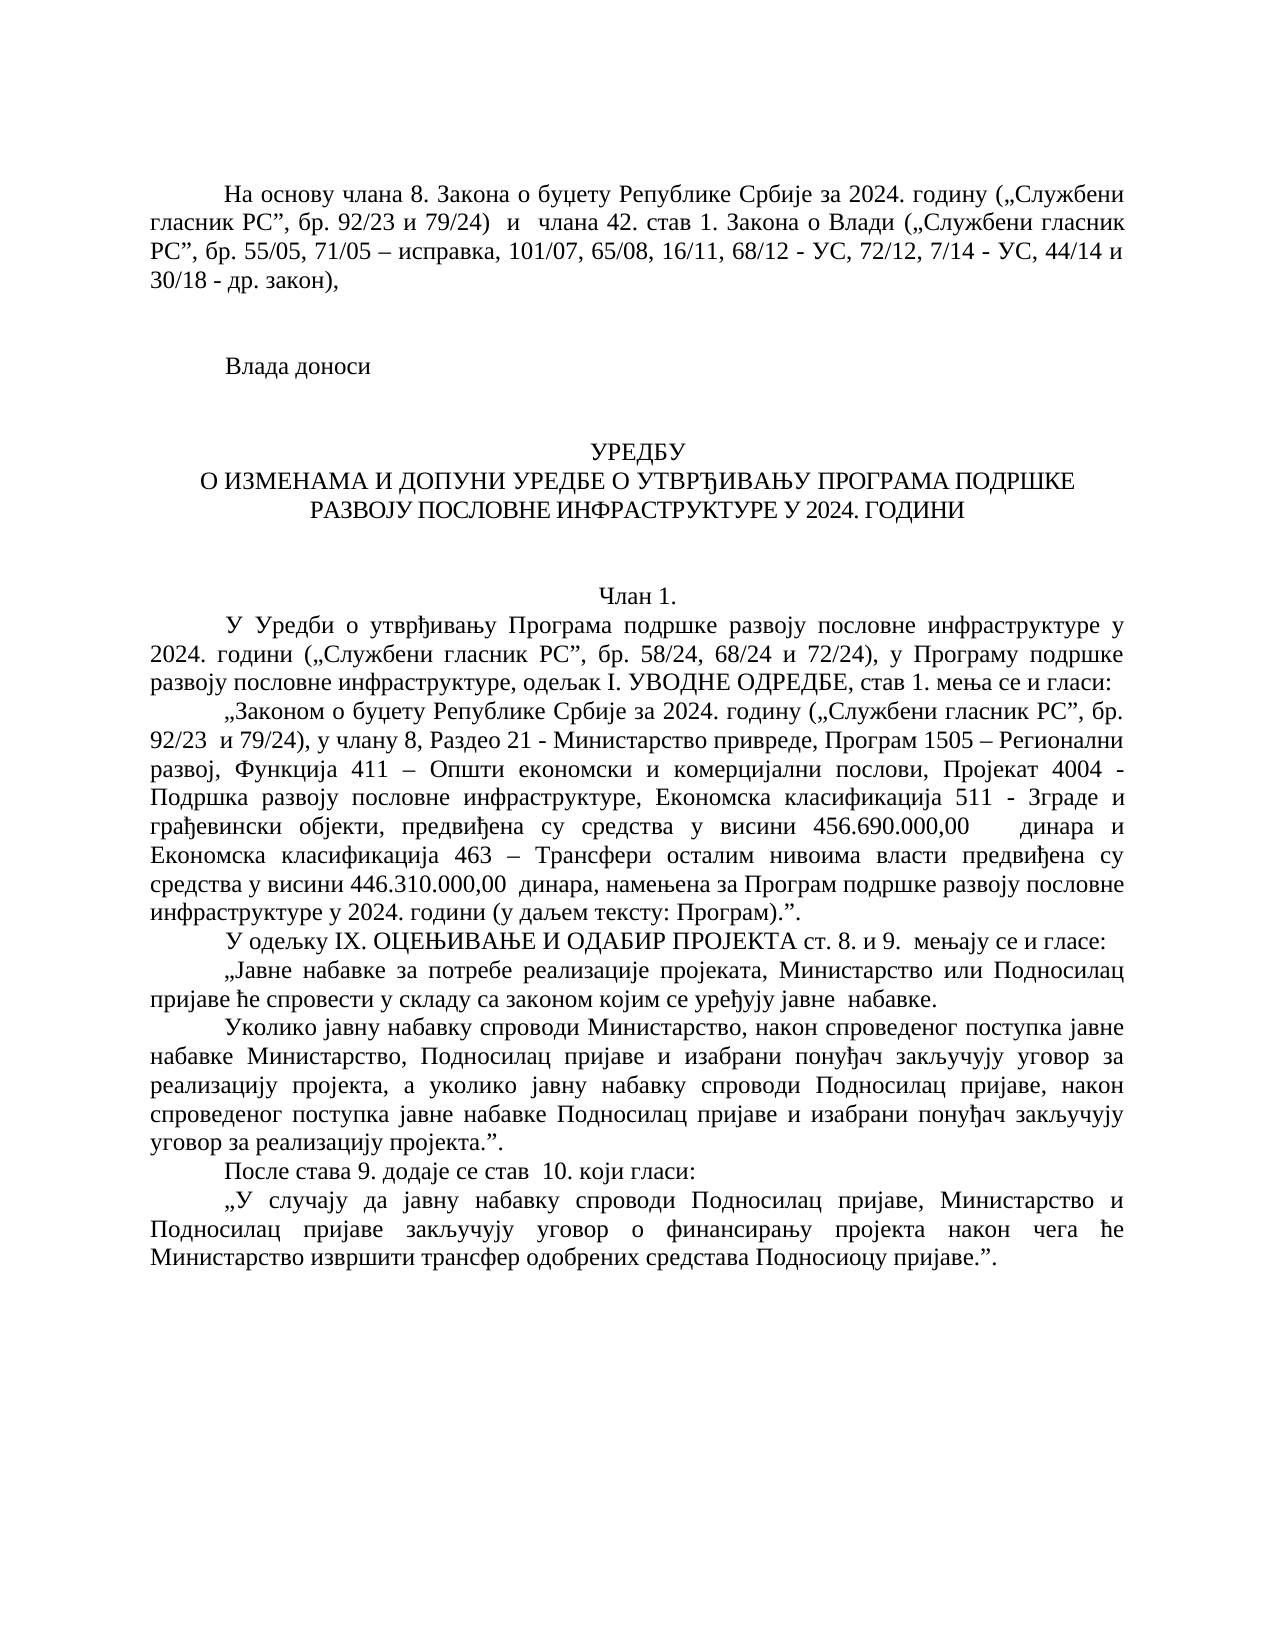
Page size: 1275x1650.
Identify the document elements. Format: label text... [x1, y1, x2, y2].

text О ИЗМЕНАМА И ДОПУНИ УРЕДБЕ О УТВРЂИВАЊУ ПРОГРАМА ПОДРШКЕ РАЗВОЈУ ПОСЛОВНЕ ИНФРАСТРУКТУРЕ У 2024. ГОДИНИ [150, 466, 1125, 524]
text Уколико јавну набавку спроводи Министарство, након спроведеног поступка јавне набавке Министарство, Подносилац пријаве и изабрани понуђач закључују уговор за реализацију пројекта, а уколико јавну набавку спроводи Подносилац пријаве, након спроведеног поступка јавне набавке Подносилац пријаве и изабрани понуђач закључују уговор за реализацију пројекта.ˮ. [150, 1012, 1125, 1156]
text У Уредби о утврђивању Програма подршке развоју пословне инфраструктуре у 2024. години („Службени гласник РС”, бр. 58/24, 68/24 и 72/24), у Програму подршке развоју пословне инфраструктуре, одељак I. УВОДНЕ ОДРЕДБЕ, став 1. мења се и гласи: [150, 610, 1125, 696]
text УРЕДБУ [150, 437, 1125, 466]
text У одељку IX. ОЦЕЊИВАЊЕ И ОДАБИР ПРОЈЕКТА ст. 8. и 9. мењају се и гласе: [150, 926, 1125, 955]
text На основу члана 8. Закона о буџету Републике Србије за 2024. годину („Службени гласник РС”, бр. 92/23 и 79/24) и члана 42. став 1. Закона о Влади („Службени гласник РС”, бр. 55/05, 71/05 – исправка, 101/07, 65/08, 16/11, 68/12 - УС, 72/12, 7/14 - УС, 44/14 и 30/18 - др. закон), [150, 179, 1125, 294]
text После става 9. додаје се став 10. који гласи: [150, 1156, 1125, 1185]
text „Законом о буџету Републике Србије за 2024. годину („Службени гласник РС”, бр. 92/23 и 79/24), у члану 8, Раздео 21 - Министарство привреде, Програм 1505 – Регионални развој, Функција 411 – Општи економски и комерцијални послови, Пројекат 4004 - Подршка развоју пословне инфраструктуре, Економска класификација 511 - Зграде и грађевински објекти, предвиђена су средства у висини 456.690.000,00 динара и Економска класификација 463 – Трансфери осталим нивоима власти предвиђена су средства у висини 446.310.000,00 динара, намењена за Програм подршке развоју пословне инфраструктуре у 2024. години (у даљем тексту: Програм).”. [150, 696, 1125, 926]
text „Јавне набавке за потребе реализације пројеката, Министарство или Подносилац пријаве ће спровести у складу са законом којим се уређују јавне набавке. [150, 955, 1125, 1012]
text Члан 1. [150, 581, 1125, 610]
text „У случају да јавну набавку спроводи Подносилац пријаве, Министарство и Подносилац пријаве закључују уговор о финансирању пројекта након чега ће Министарство извршити трансфер одобрених средстава Подносиоцу пријаве.”. [150, 1185, 1125, 1271]
text Влада доноси [150, 351, 1125, 380]
